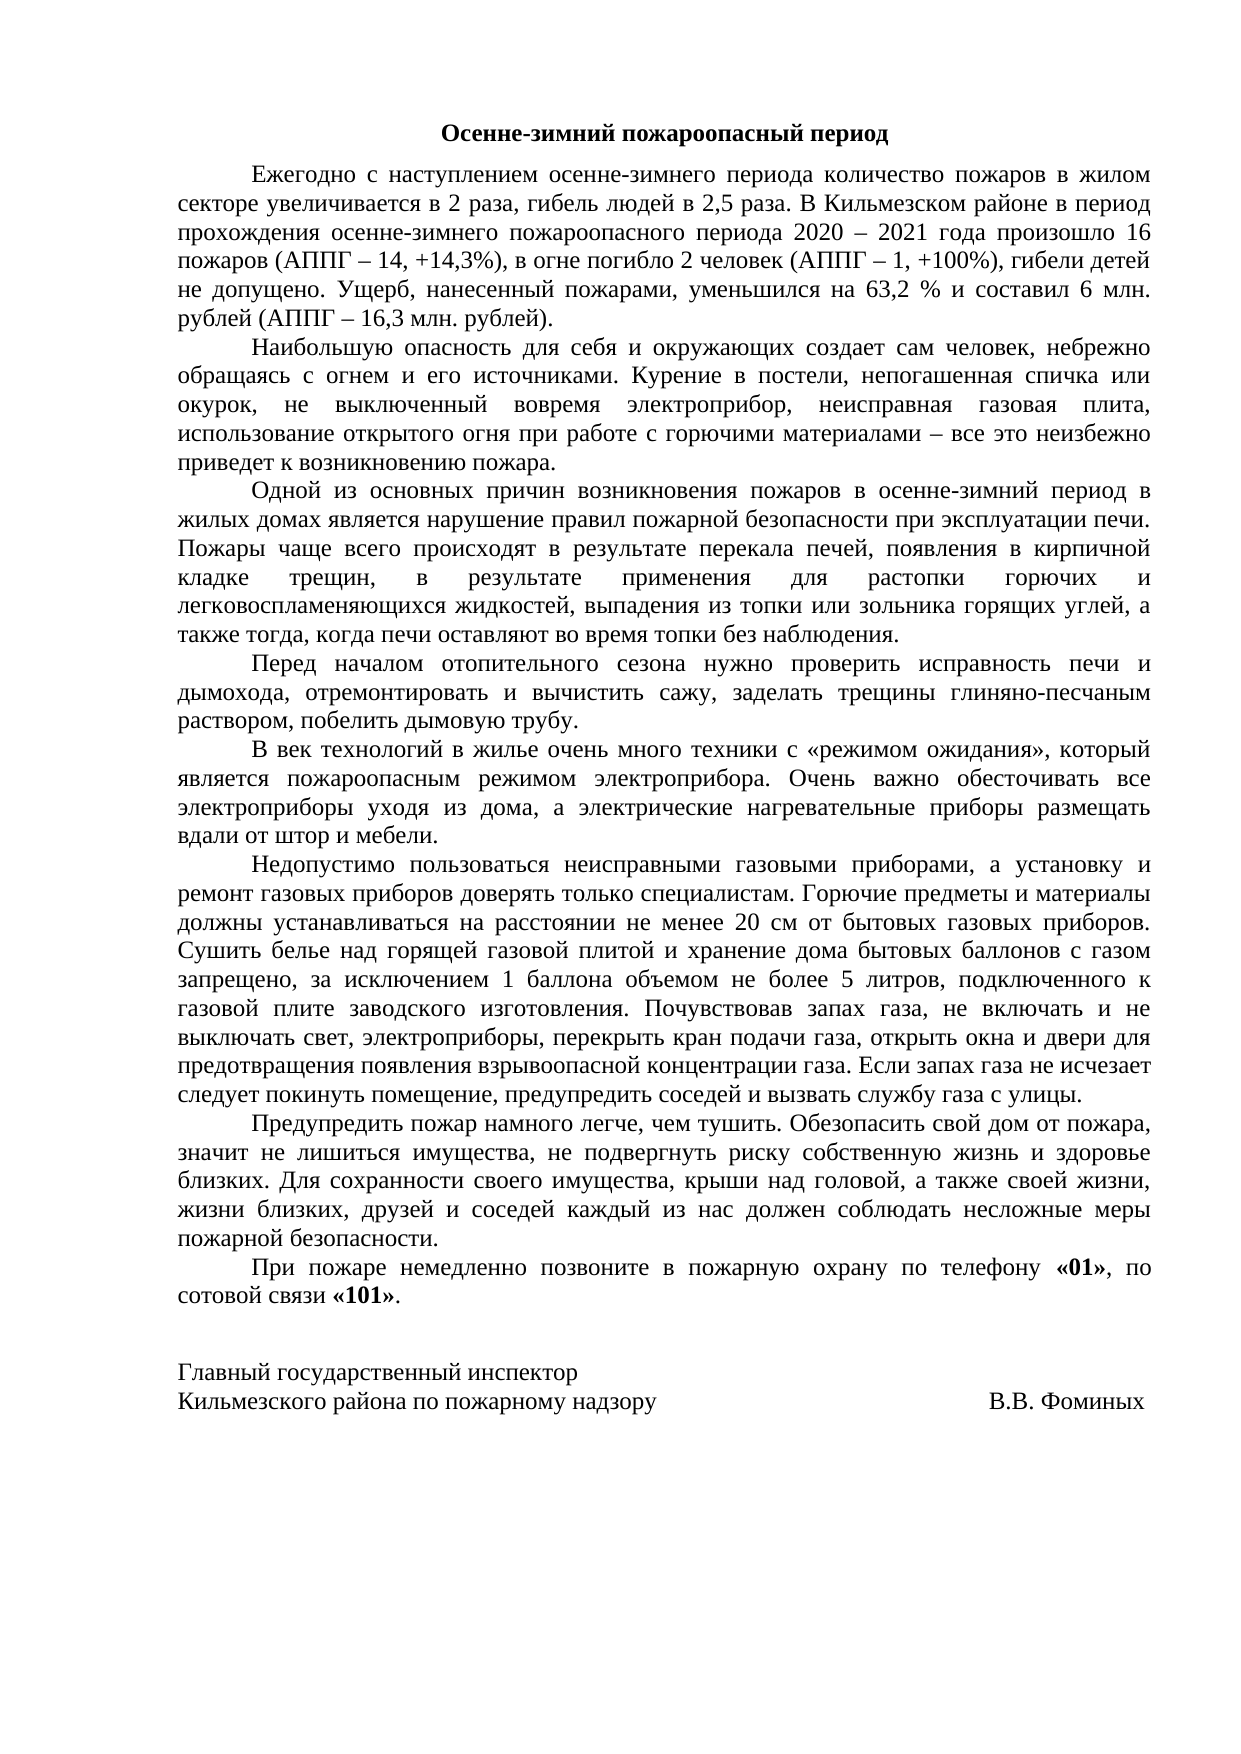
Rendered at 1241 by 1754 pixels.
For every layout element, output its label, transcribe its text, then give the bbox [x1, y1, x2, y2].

text Предупредить пожар намного легче, чем тушить. Обезопасить свой дом от пожара, значит не лишиться имущества, не подвергнуть риску собственную жизнь и здоровье близких. Для сохранности своего имущества, крыши над головой, а также своей жизни, жизни близких, друзей и соседей каждый из нас должен соблюдать несложные меры пожарной безопасности. [177, 1108, 1152, 1252]
text Ежегодно с наступлением осенне-зимнего периода количество пожаров в жилом секторе увеличивается в 2 раза, гибель людей в 2,5 раза. В Кильмезском районе в период прохождения осенне-зимнего пожароопасного периода 2020 – 2021 года произошло 16 пожаров (АППГ – 14, +14,3%), в огне погибло 2 человек (АППГ – 1, +100%), гибели детей не допущено. Ущерб, нанесенный пожарами, уменьшился на 63,2 % и составил 6 млн. рублей (АППГ – 16,3 млн. рублей). [177, 159, 1152, 332]
text Недопустимо пользоваться неисправными газовыми приборами, а установку и ремонт газовых приборов доверять только специалистам. Горючие предметы и материалы должны устанавливаться на расстоянии не менее 20 см от бытовых газовых приборов. Сушить белье над горящей газовой плитой и хранение дома бытовых баллонов с газом запрещено, за исключением 1 баллона объемом не более 5 литров, подключенного к газовой плите заводского изготовления. Почувствовав запах газа, не включать и не выключать свет, электроприборы, перекрыть кран подачи газа, открыть окна и двери для предотвращения появления взрывоопасной концентрации газа. Если запах газа не исчезает следует покинуть помещение, предупредить соседей и вызвать службу газа с улицы. [177, 849, 1152, 1108]
text Перед началом отопительного сезона нужно проверить исправность печи и дымохода, отремонтировать и вычистить сажу, заделать трещины глиняно-песчаным раствором, побелить дымовую трубу. [177, 648, 1152, 734]
text В век технологий в жилье очень много техники с «режимом ожидания», который является пожароопасным режимом электроприбора. Очень важно обесточивать все электроприборы уходя из дома, а электрические нагревательные приборы размещать вдали от штор и мебели. [177, 734, 1152, 849]
text Одной из основных причин возникновения пожаров в осенне-зимний период в жилых домах является нарушение правил пожарной безопасности при эксплуатации печи. Пожары чаще всего происходят в результате перекала печей, появления в кирпичной кладке трещин, в результате применения для растопки горючих и легковоспламеняющихся жидкостей, выпадения из топки или зольника горящих углей, а также тогда, когда печи оставляют во время топки без наблюдения. [177, 476, 1152, 648]
text При пожаре немедленно позвоните в пожарную охрану по телефону «01», по сотовой связи «101». [177, 1252, 1152, 1309]
text Осенне-зимний пожароопасный период [177, 118, 1152, 147]
text Наибольшую опасность для себя и окружающих создает сам человек, небрежно обращаясь с огнем и его источниками. Курение в постели, непогашенная спичка или окурок, не выключенный вовремя электроприбор, неисправная газовая плита, использование открытого огня при работе с горючими материалами – все это неизбежно приведет к возникновению пожара. [177, 332, 1152, 476]
text Главный государственный инспектор [177, 1357, 1152, 1386]
text Кильмезского района по пожарному надзору В.В. Фоминых [177, 1386, 1152, 1414]
